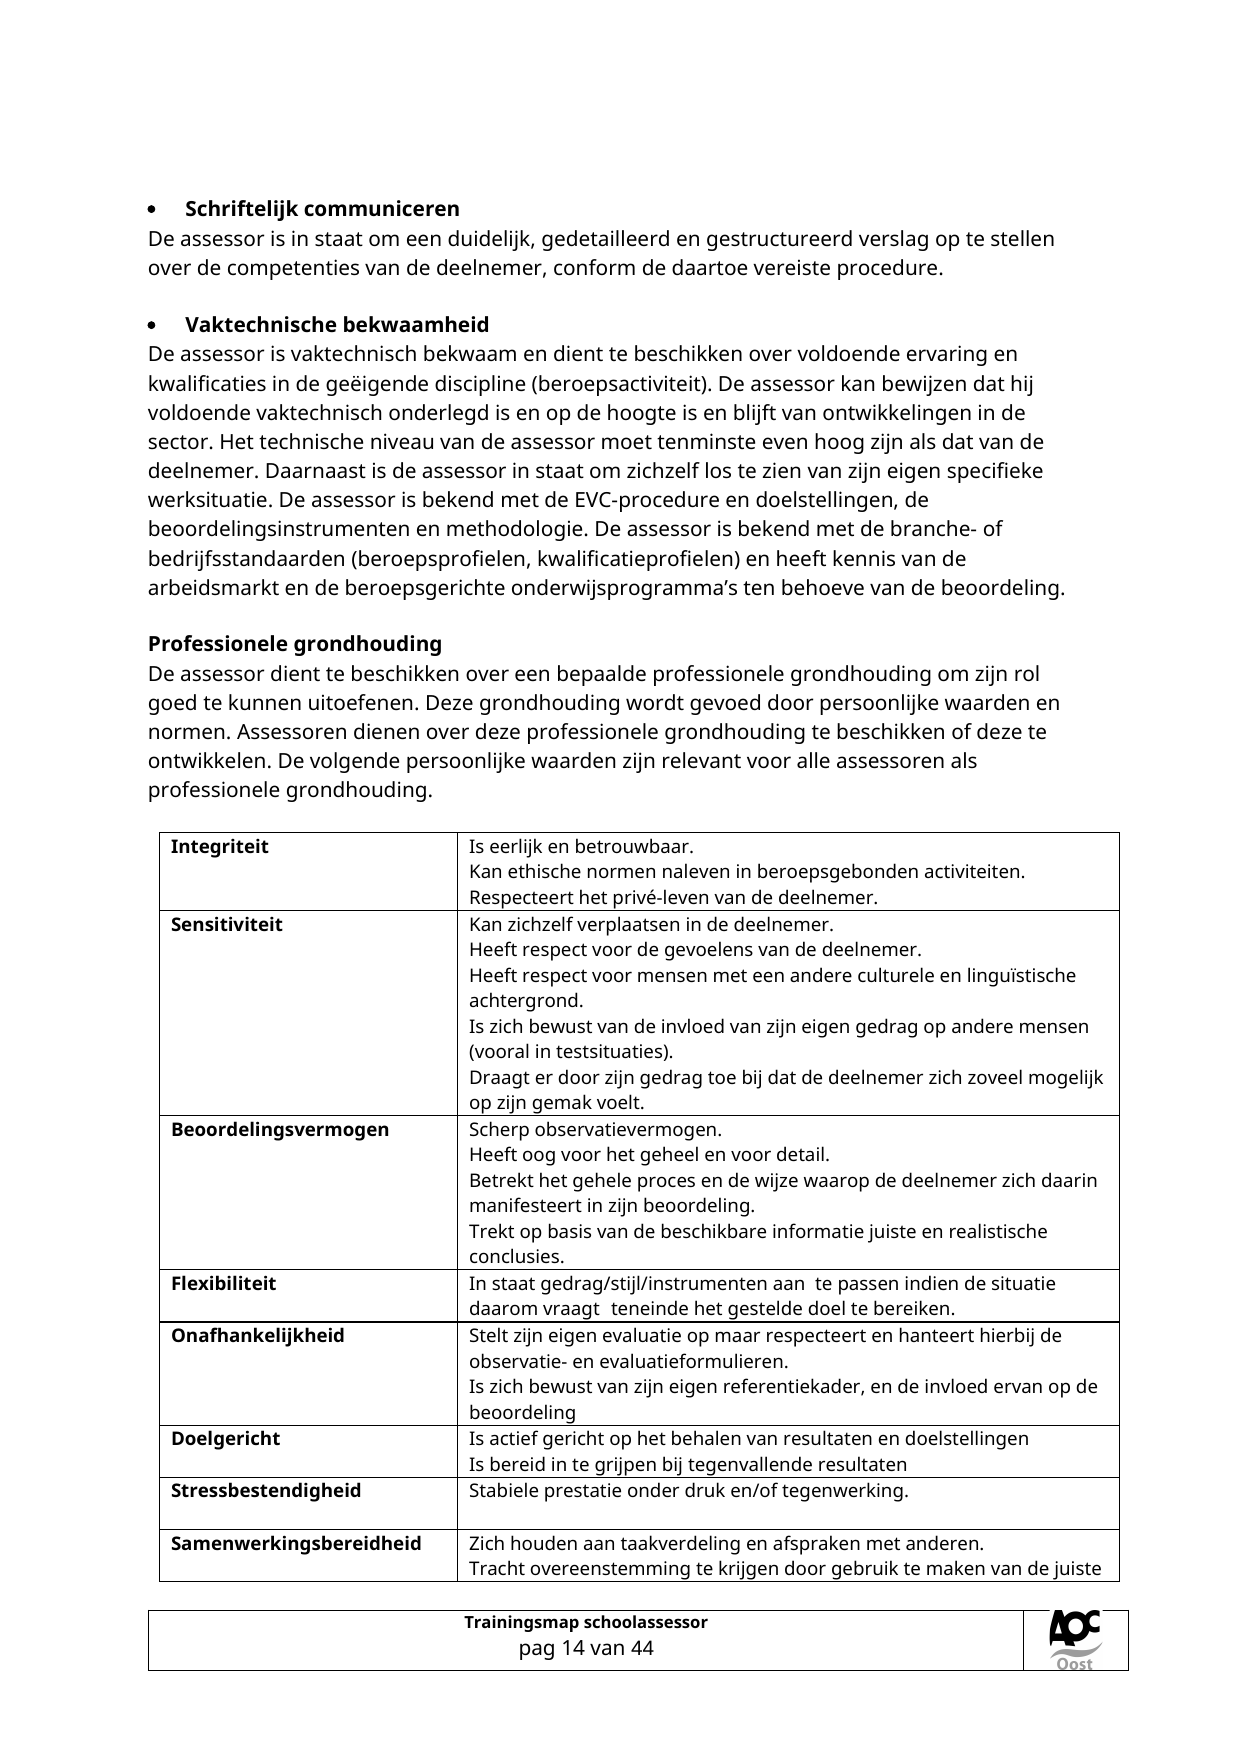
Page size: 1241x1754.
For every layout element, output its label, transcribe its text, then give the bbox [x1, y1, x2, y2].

table_cell Scherp observatievermogen. Heeft oog voor het geheel en voor detail. Betrekt het gehele proces en de wijze waarop de deelnemer zich daarin manifesteert in zijn beoordeling. Trekt op basis van de beschikbare informatie juiste en realistische conclusies. [458, 1116, 1119, 1269]
table_cell Zich houden aan taakverdeling en afspraken met anderen. Tracht overeenstemming te krijgen door gebruik te maken van de juiste argumenten en methode. [458, 1530, 1119, 1581]
table_header Is eerlijk en betrouwbaar. Kan ethische normen naleven in beroepsgebonden activiteiten. Respecteert het privé-leven van de deelnemer. [458, 833, 1119, 910]
text De assessor is vaktechnisch bekwaam en dient te beschikken over voldoende ervaring en kwalificaties in de geëigende discipline (beroepsactiviteit). De assessor kan bewijzen dat hij voldoende vaktechnisch onderlegd is en op de hoogte is en blijft van ontwikkelingen in de sector. Het technische niveau van de assessor moet tenminste even hoog zijn als dat van de deelnemer. Daarnaast is de assessor in staat om zichzelf los te zien van zijn eigen specifieke werksituatie. De assessor is bekend met de EVC-procedure en doelstellingen, de beoordelingsinstrumenten en methodologie. De assessor is bekend met de branche- of bedrijfsstandaarden (beroepsprofielen, kwalificatieprofielen) en heeft kennis van de arbeidsmarkt en de beroepsgerichte onderwijsprogramma’s ten behoeve van de beoordeling. [148, 338, 1092, 601]
table_cell Stabiele prestatie onder druk en/of tegenwerking. [458, 1478, 1119, 1529]
table_header Integriteit [160, 833, 457, 910]
picture [1049, 1610, 1103, 1670]
table_cell Samenwerkingsbereidheid [160, 1530, 457, 1581]
table_cell Stressbestendigheid [160, 1478, 457, 1529]
table_cell Doelgericht [160, 1426, 457, 1477]
table_cell Kan zichzelf verplaatsen in de deelnemer. Heeft respect voor de gevoelens van de deelnemer. Heeft respect voor mensen met een andere culturele en linguïstische achtergrond. Is zich bewust van de invloed van zijn eigen gedrag op andere mensen (vooral in testsituaties). Draagt er door zijn gedrag toe bij dat de deelnemer zich zoveel mogelijk op zijn gemak voelt. [458, 911, 1119, 1115]
list Vaktechnische bekwaamheid [148, 310, 1092, 338]
table_cell Flexibiliteit [160, 1270, 457, 1321]
text De assessor is in staat om een duidelijk, gedetailleerd en gestructureerd verslag op te stellen over de competenties van de deelnemer, conform de daartoe vereiste procedure. [148, 223, 1092, 281]
table_cell Is actief gericht op het behalen van resultaten en doelstellingen Is bereid in te grijpen bij tegenvallende resultaten [458, 1426, 1119, 1477]
text Professionele grondhouding [148, 629, 1092, 658]
table_cell Sensitiviteit [160, 911, 457, 1115]
list Schriftelijk communiceren [148, 194, 1092, 223]
table_cell Onafhankelijkheid [160, 1323, 457, 1424]
text De assessor dient te beschikken over een bepaalde professionele grondhouding om zijn rol goed te kunnen uitoefenen. Deze grondhouding wordt gevoed door persoonlijke waarden en normen. Assessoren dienen over deze professionele grondhouding te beschikken of deze te ontwikkelen. De volgende persoonlijke waarden zijn relevant voor alle assessoren als professionele grondhouding. [148, 658, 1092, 804]
table_cell In staat gedrag/stijl/instrumenten aan te passen indien de situatie daarom vraagt teneinde het gestelde doel te bereiken. [458, 1270, 1119, 1321]
table_cell Stelt zijn eigen evaluatie op maar respecteert en hanteert hierbij de observatie- en evaluatieformulieren. Is zich bewust van zijn eigen referentiekader, en de invloed ervan op de beoordeling [458, 1323, 1119, 1424]
table_cell Beoordelingsvermogen [160, 1116, 457, 1269]
